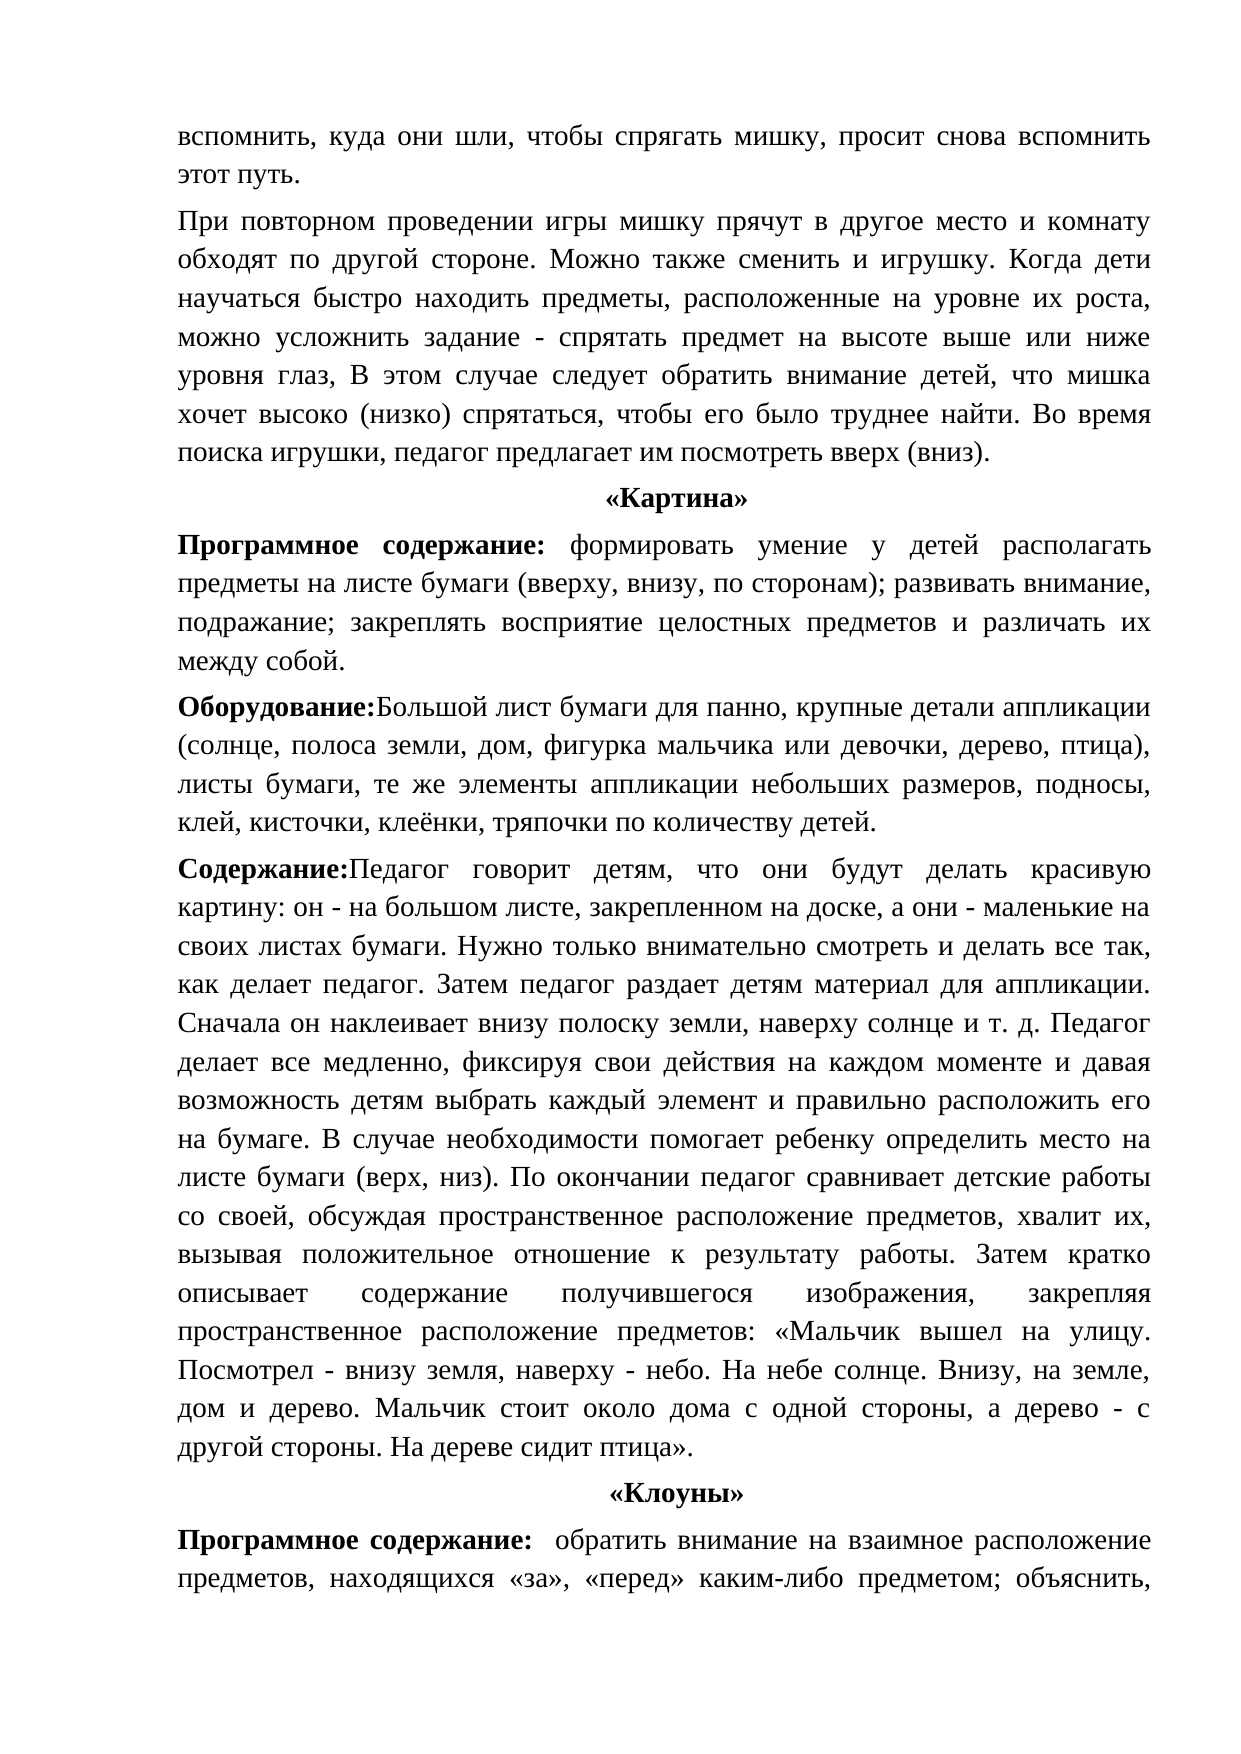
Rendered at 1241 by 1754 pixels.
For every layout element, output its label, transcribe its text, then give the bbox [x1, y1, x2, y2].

text При повторном проведении игры мишку прячут в другое место и комнату обходят по другой стороне. Можно также сменить и игрушку. Когда дети научаться быстро находить предметы, расположенные на уровне их роста, можно усложнить задание - спрятать предмет на высоте выше или ниже уровня глаз, В этом случае следует обратить внимание детей, что мишка хочет высоко (низко) спрятаться, чтобы его было труднее найти. Во время поиска игрушки, педагог предлагает им посмотреть вверх (вниз). [177, 203, 1152, 468]
text «Клоуны» [177, 1475, 1152, 1509]
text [177, 1522, 1152, 1594]
text Программное содержание: формировать умение у детей располагать предметы на листе бумаги (вверху, внизу, по сторонам); развивать внимание, подражание; закреплять восприятие целостных предметов и различать их между собой. [177, 527, 1152, 676]
text Содержание:Педагог говорит детям, что они будут делать красивую картину: он - на большом листе, закрепленном на доске, а они - маленькие на своих листах бумаги. Нужно только внимательно смотреть и делать все так, как делает педагог. Затем педагог раздает детям материал для аппликации. Сначала он наклеивает внизу полоску земли, наверху солнце и т. д. Педагог делает все медленно, фиксируя свои действия на каждом моменте и давая возможность детям выбрать каждый элемент и правильно расположить его на бумаге. В случае необходимости помогает ребенку определить место на листе бумаги (верх, низ). По окончании педагог сравнивает детские работы со своей, обсуждая пространственное расположение предметов, хвалит их, вызывая положительное отношение к результату работы. Затем кратко описывает содержание получившегося изображения, закрепляя пространственное расположение предметов: «Мальчик вышел на улицу. Посмотрел - внизу земля, наверху - небо. На небе солнце. Внизу, на земле, дом и дерево. Мальчик стоит около дома с одной стороны, а дерево - с другой стороны. На дереве сидит птица». [177, 851, 1152, 1463]
text Оборудование:Большой лист бумаги для панно, крупные детали аппликации (солнце, полоса земли, дом, фигурка мальчика или девочки, дерево, птица), листы бумаги, те же элементы аппликации небольших размеров, подносы, клей, кисточки, клеёнки, тряпочки по количеству детей. [177, 689, 1152, 838]
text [177, 118, 1152, 190]
text «Картина» [177, 481, 1152, 514]
